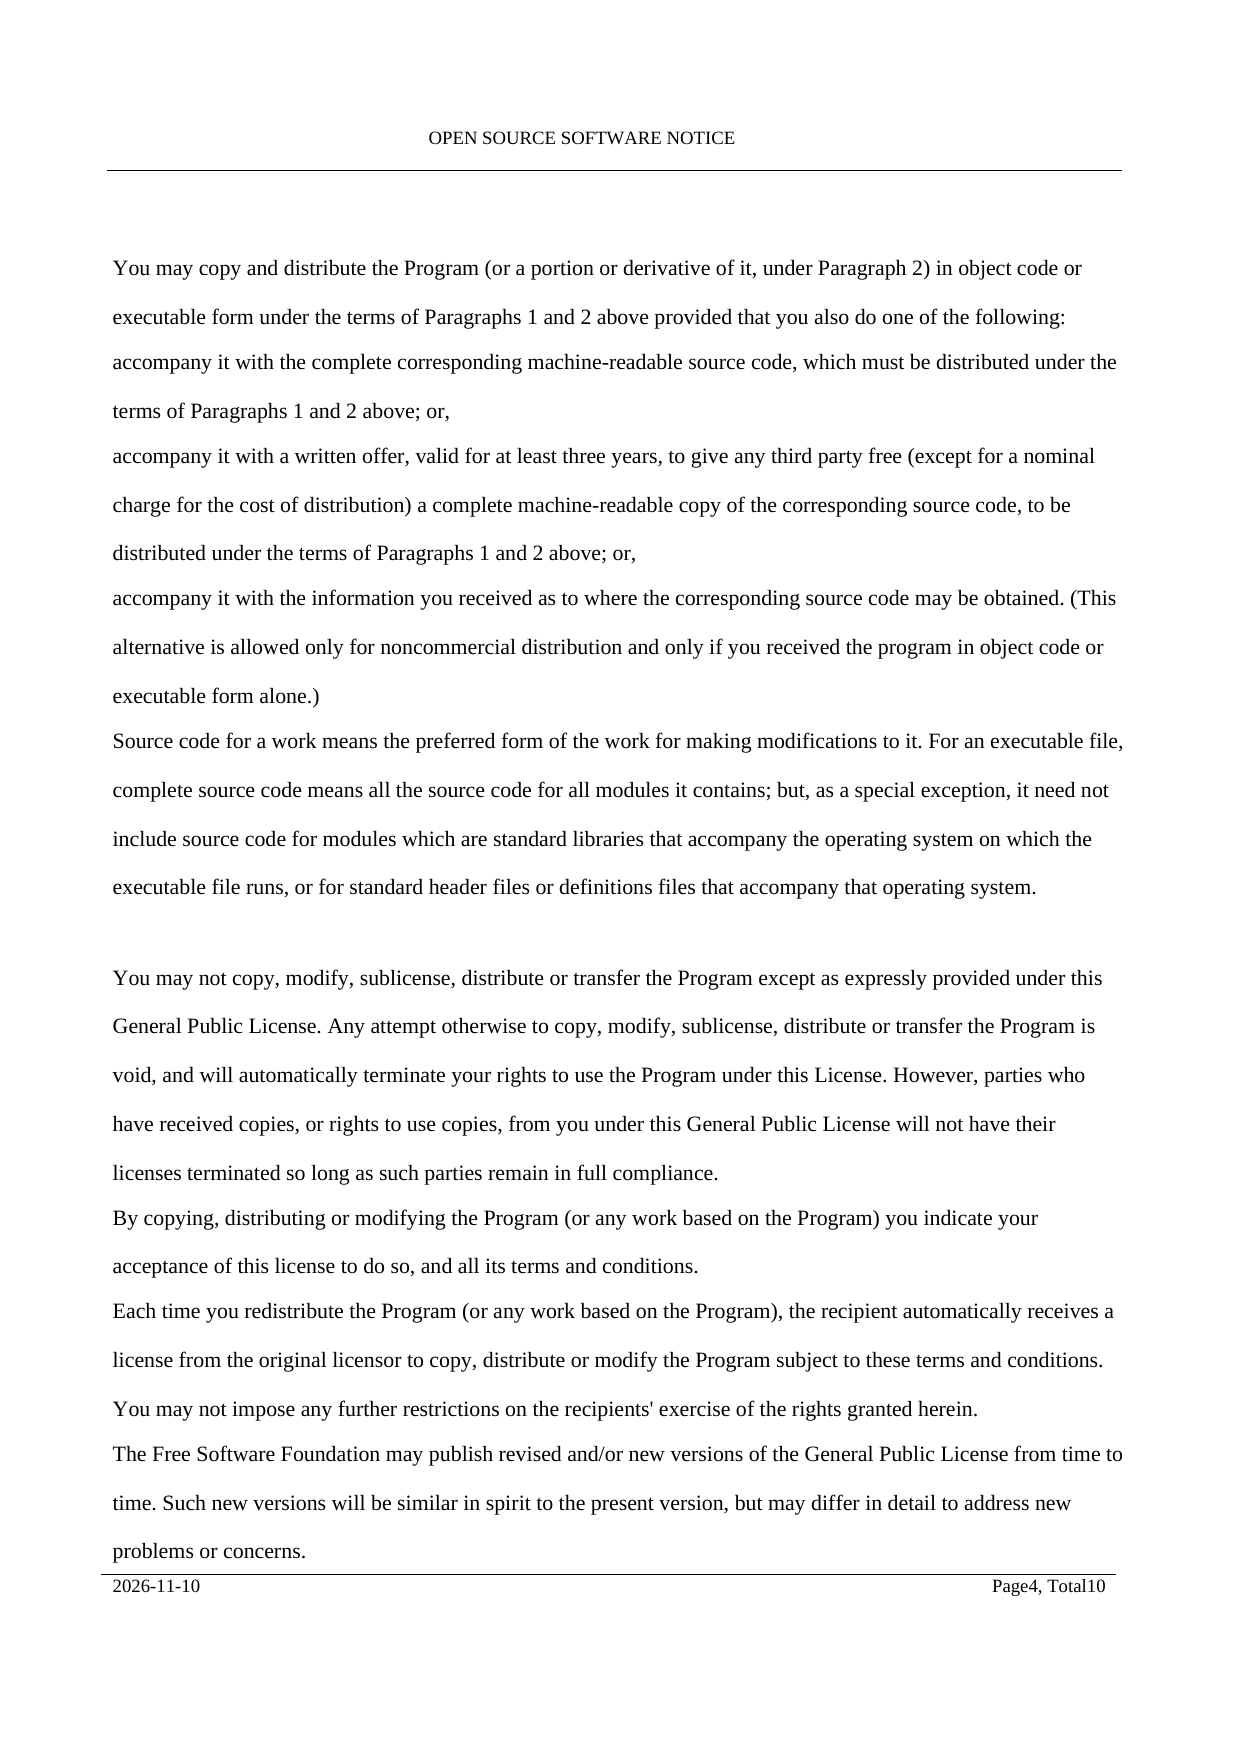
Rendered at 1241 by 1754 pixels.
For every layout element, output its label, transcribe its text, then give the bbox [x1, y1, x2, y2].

text By copying, distributing or modifying the Program (or any work based on the Program) you indicate your acceptance of this license to do so, and all its terms and conditions. [112, 1201, 1128, 1282]
text You may not copy, modify, sublicense, distribute or transfer the Program except as expressly provided under this General Public License. Any attempt otherwise to copy, modify, sublicense, distribute or transfer the Program is void, and will automatically terminate your rights to use the Program under this License. However, parties who have received copies, or rights to use copies, from you under this General Public License will not have their licenses terminated so long as such parties remain in full compliance. [112, 961, 1128, 1188]
text Source code for a work means the preferred form of the work for making modifications to it. For an executable file, complete source code means all the source code for all modules it contains; but, as a special exception, it need not include source code for modules which are standard libraries that accompany the operating system on which the executable file runs, or for standard header files or definitions files that accompany that operating system. [112, 724, 1128, 903]
text Each time you redistribute the Program (or any work based on the Program), the recipient automatically receives a license from the original licensor to copy, distribute or modify the Program subject to these terms and conditions. You may not impose any further restrictions on the recipients' exercise of the rights granted herein. [112, 1295, 1128, 1425]
text You may copy and distribute the Program (or a portion or derivative of it, under Paragraph 2) in object code or executable form under the terms of Paragraphs 1 and 2 above provided that you also do one of the following: [112, 251, 1128, 333]
text accompany it with the complete corresponding machine-readable source code, which must be distributed under the terms of Paragraphs 1 and 2 above; or, [112, 345, 1128, 427]
text accompany it with a written offer, valid for at least three years, to give any third party free (except for a nominal charge for the cost of distribution) a complete machine-readable copy of the corresponding source code, to be distributed under the terms of Paragraphs 1 and 2 above; or, [112, 439, 1128, 569]
text The Free Software Foundation may publish revised and/or new versions of the General Public License from time to time. Such new versions will be similar in spirit to the present version, but may differ in detail to address new problems or concerns. [112, 1437, 1128, 1567]
text accompany it with the information you received as to where the corresponding source code may be obtained. (This alternative is allowed only for noncommercial distribution and only if you received the program in object code or executable form alone.) [112, 582, 1128, 712]
